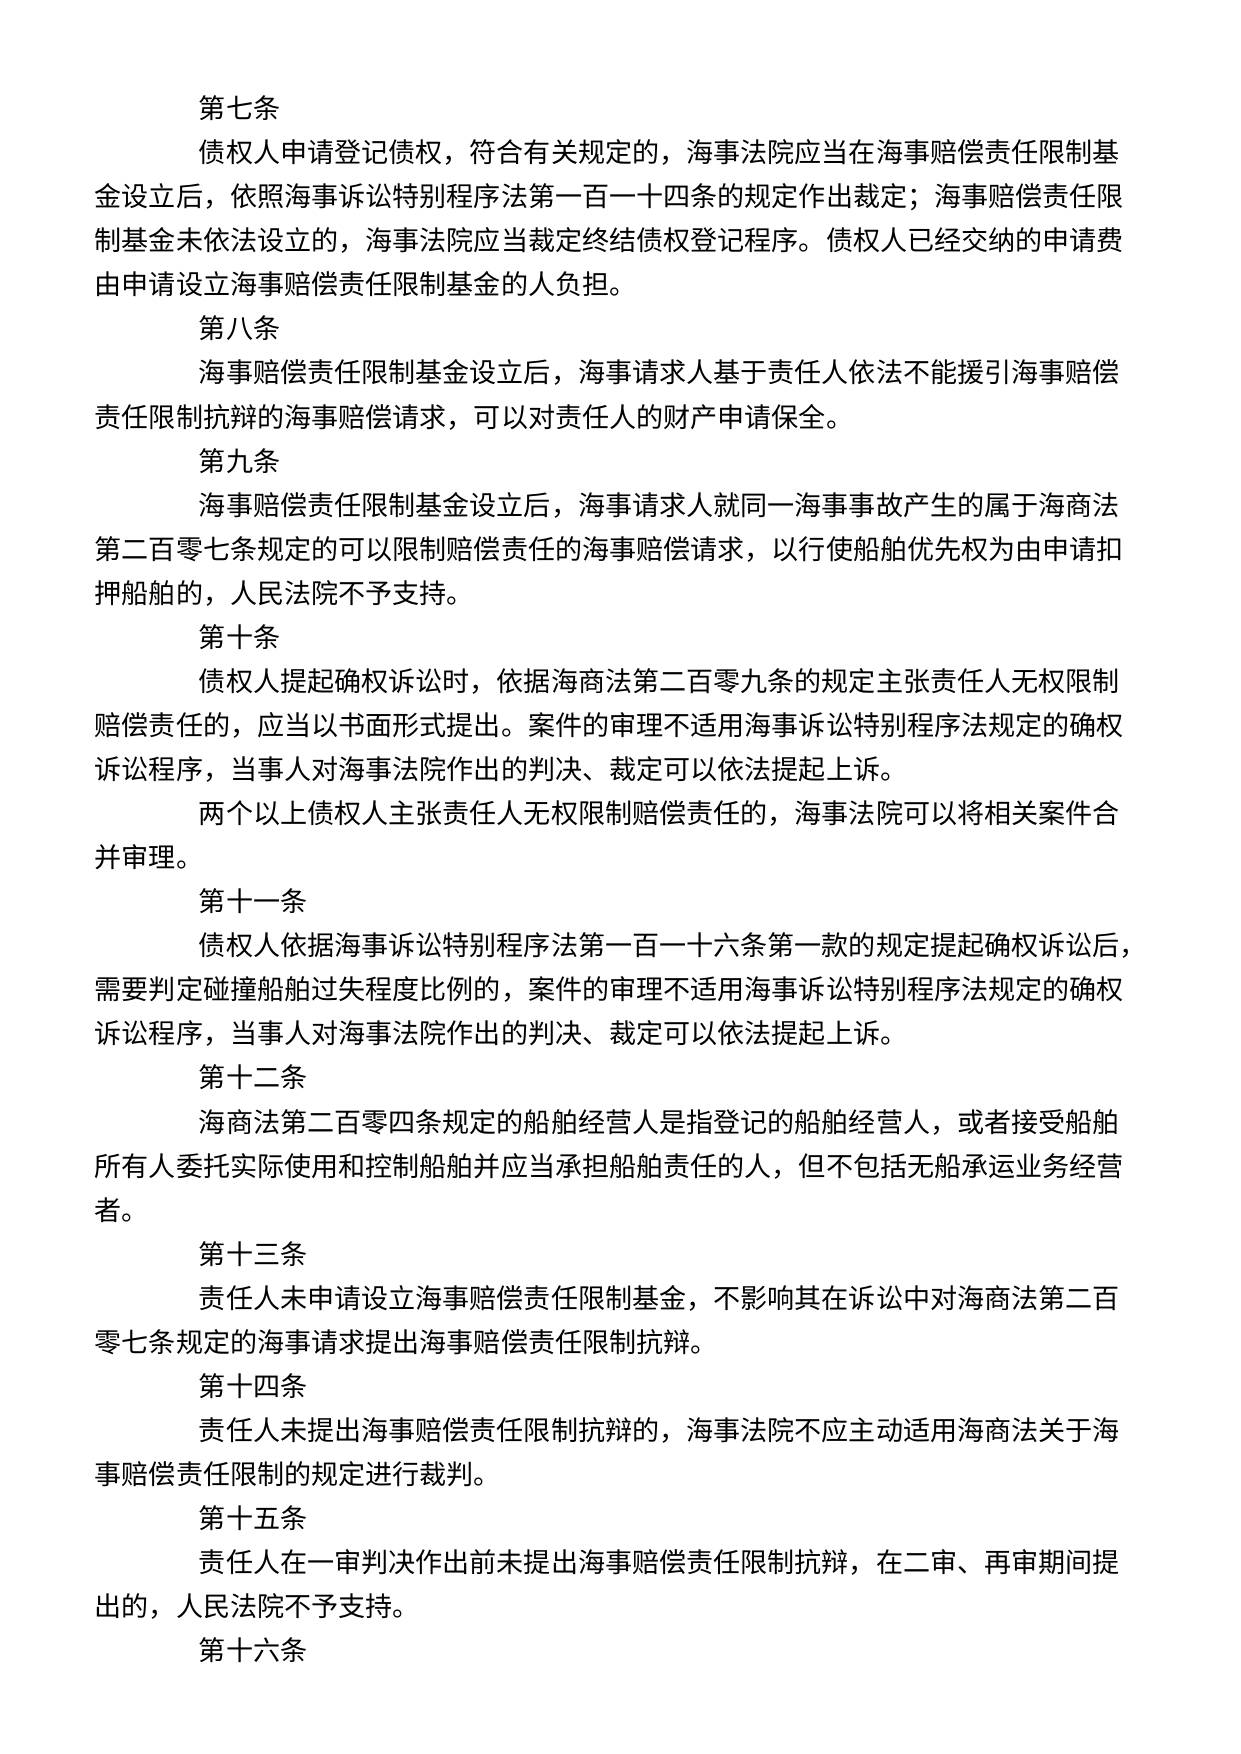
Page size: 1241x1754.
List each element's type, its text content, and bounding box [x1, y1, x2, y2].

text 海商法第二百零四条规定的船舶经营人是指登记的船舶经营人，或者接受船舶所有人委托实际使用和控制船舶并应当承担船舶责任的人，但不包括无船承运业务经营者。 [94, 1098, 1146, 1230]
text 第十六条 [94, 1627, 1146, 1671]
text 海事赔偿责任限制基金设立后，海事请求人就同一海事事故产生的属于海商法第二百零七条规定的可以限制赔偿责任的海事赔偿请求，以行使船舶优先权为由申请扣押船舶的，人民法院不予支持。 [94, 481, 1146, 613]
text 第七条 [94, 85, 1146, 129]
text 两个以上债权人主张责任人无权限制赔偿责任的，海事法院可以将相关案件合并审理。 [94, 790, 1146, 878]
text 第十五条 [94, 1495, 1146, 1539]
text 债权人依据海事诉讼特别程序法第一百一十六条第一款的规定提起确权诉讼后，需要判定碰撞船舶过失程度比例的，案件的审理不适用海事诉讼特别程序法规定的确权诉讼程序，当事人对海事法院作出的判决、裁定可以依法提起上诉。 [94, 922, 1146, 1054]
text 第十条 [94, 613, 1146, 657]
text 第十三条 [94, 1230, 1146, 1274]
text 责任人未申请设立海事赔偿责任限制基金，不影响其在诉讼中对海商法第二百零七条规定的海事请求提出海事赔偿责任限制抗辩。 [94, 1274, 1146, 1362]
text 第十一条 [94, 878, 1146, 922]
text 第十四条 [94, 1362, 1146, 1407]
text 债权人申请登记债权，符合有关规定的，海事法院应当在海事赔偿责任限制基金设立后，依照海事诉讼特别程序法第一百一十四条的规定作出裁定；海事赔偿责任限制基金未依法设立的，海事法院应当裁定终结债权登记程序。债权人已经交纳的申请费由申请设立海事赔偿责任限制基金的人负担。 [94, 129, 1146, 305]
text 责任人未提出海事赔偿责任限制抗辩的，海事法院不应主动适用海商法关于海事赔偿责任限制的规定进行裁判。 [94, 1407, 1146, 1495]
text 债权人提起确权诉讼时，依据海商法第二百零九条的规定主张责任人无权限制赔偿责任的，应当以书面形式提出。案件的审理不适用海事诉讼特别程序法规定的确权诉讼程序，当事人对海事法院作出的判决、裁定可以依法提起上诉。 [94, 657, 1146, 790]
text 第八条 [94, 305, 1146, 349]
text 第九条 [94, 437, 1146, 481]
text 责任人在一审判决作出前未提出海事赔偿责任限制抗辩，在二审、再审期间提出的，人民法院不予支持。 [94, 1539, 1146, 1627]
text 第十二条 [94, 1054, 1146, 1098]
text 海事赔偿责任限制基金设立后，海事请求人基于责任人依法不能援引海事赔偿责任限制抗辩的海事赔偿请求，可以对责任人的财产申请保全。 [94, 349, 1146, 437]
